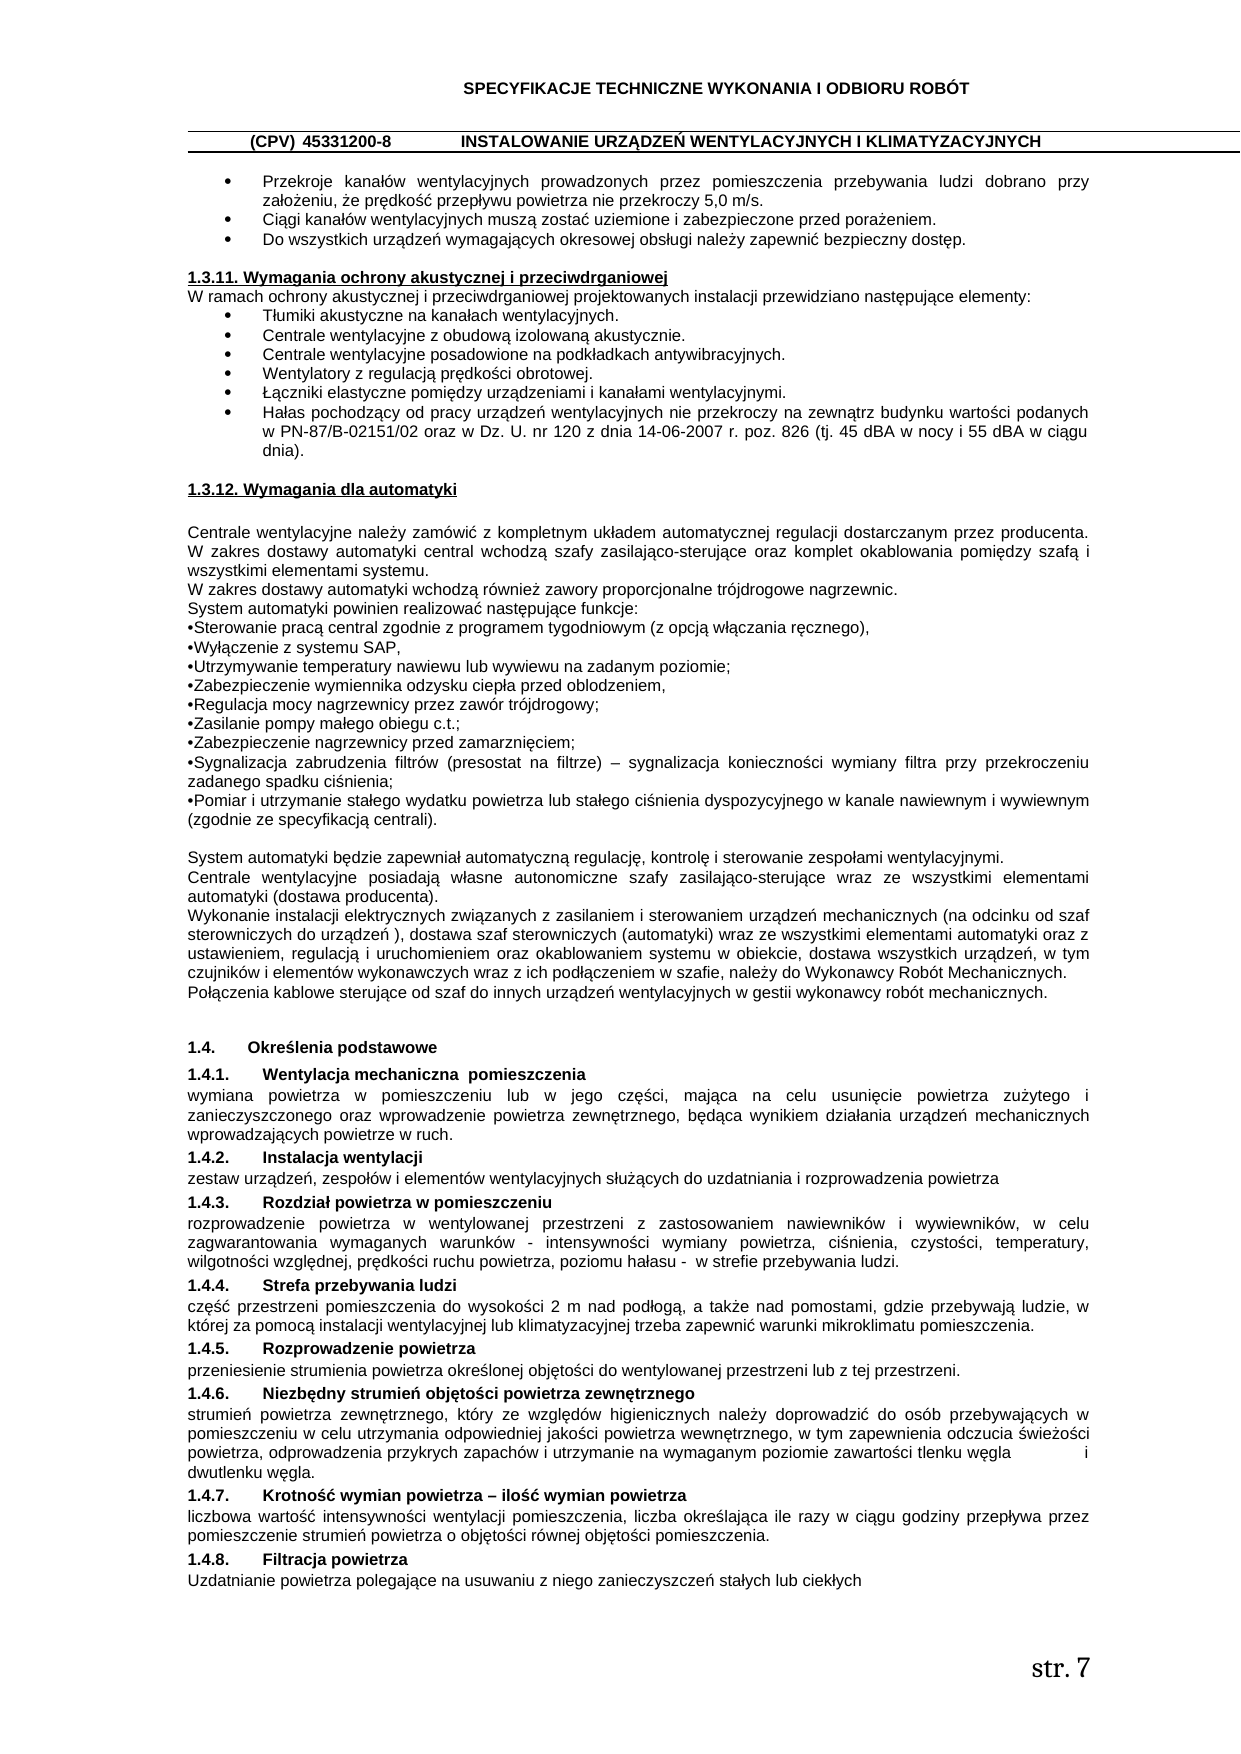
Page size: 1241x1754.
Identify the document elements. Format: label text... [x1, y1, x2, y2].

subtitle Określenia podstawowe [187, 1037, 1090, 1057]
text • Pomiar i utrzymanie stałego wydatku powietrza lub stałego ciśnienia dyspozycyjnego w kanale nawiewnym i wywiewnym (zgodnie ze specyfikacją centrali). [187, 791, 1090, 829]
list Ciągi kanałów wentylacyjnych muszą zostać uziemione i zabezpieczone przed porażeniem. [225, 210, 1090, 229]
text strumień powietrza zewnętrznego, który ze względów higienicznych należy doprowadzić do osób przebywających w pomieszczeniu w celu utrzymania odpowiedniej jakości powietrza wewnętrznego, w tym zapewnienia odczucia świeżości powietrza, odprowadzenia przykrych zapachów i utrzymanie na wymaganym poziomie zawartości tlenku węgla i dwutlenku węgla. [187, 1405, 1090, 1482]
text część przestrzeni pomieszczenia do wysokości 2 m nad podłogą, a także nad pomostami, gdzie przebywają ludzie, w której za pomocą instalacji wentylacyjnej lub klimatyzacyjnej trzeba zapewnić warunki mikroklimatu pomieszczenia. [187, 1297, 1090, 1335]
list Do wszystkich urządzeń wymagających okresowej obsługi należy zapewnić bezpieczny dostęp. [225, 229, 1090, 249]
subtitle Wentylacja mechaniczna pomieszczenia [187, 1065, 1090, 1084]
subtitle Rozprowadzenie powietrza [187, 1339, 1090, 1358]
text W zakres dostawy automatyki wchodzą również zawory proporcjonalne trójdrogowe nagrzewnic. [187, 580, 1090, 599]
text System automatyki będzie zapewniał automatyczną regulację, kontrolę i sterowanie zespołami wentylacyjnymi. [187, 848, 1090, 867]
text • Zabezpieczenie nagrzewnicy przed zamarznięciem; [187, 733, 1090, 752]
text • Sterowanie pracą central zgodnie z programem tygodniowym (z opcją włączania ręcznego), [187, 618, 1090, 637]
text • Wyłączenie z systemu SAP, [187, 637, 1090, 657]
text W ramach ochrony akustycznej i przeciwdrganiowej projektowanych instalacji przewidziano następujące elementy: [187, 287, 1090, 306]
list Łączniki elastyczne pomiędzy urządzeniami i kanałami wentylacyjnymi. [225, 383, 1090, 402]
subtitle Rozdział powietrza w pomieszczeniu [187, 1192, 1090, 1212]
subtitle Krotność wymian powietrza – ilość wymian powietrza [187, 1486, 1090, 1505]
text • Sygnalizacja zabrudzenia filtrów (presostat na filtrze) – sygnalizacja konieczności wymiany filtra przy przekroczeniu zadanego spadku ciśnienia; [187, 752, 1090, 791]
list Wentylatory z regulacją prędkości obrotowej. [225, 364, 1090, 383]
text • Zasilanie pompy małego obiegu c.t.; [187, 714, 1090, 733]
text Uzdatnianie powietrza polegające na usuwaniu z niego zanieczyszczeń stałych lub ciekłych [187, 1571, 1090, 1590]
text liczbowa wartość intensywności wentylacji pomieszczenia, liczba określająca ile razy w ciągu godziny przepływa przez pomieszczenie strumień powietrza o objętości równej objętości pomieszczenia. [187, 1507, 1090, 1545]
text System automatyki powinien realizować następujące funkcje: [187, 599, 1090, 618]
subtitle Niezbędny strumień objętości powietrza zewnętrznego [187, 1384, 1090, 1403]
text • Utrzymywanie temperatury nawiewu lub wywiewu na zadanym poziomie; [187, 657, 1090, 676]
text • Regulacja mocy nagrzewnicy przez zawór trójdrogowy; [187, 695, 1090, 714]
text • Zabezpieczenie wymiennika odzysku ciepła przed oblodzeniem, [187, 676, 1090, 695]
text zestaw urządzeń, zespołów i elementów wentylacyjnych służących do uzdatniania i rozprowadzenia powietrza [187, 1169, 1090, 1188]
list Przekroje kanałów wentylacyjnych prowadzonych przez pomieszczenia przebywania ludzi dobrano przy założeniu, że prędkość przepływu powietrza nie przekroczy 5,0 m/s. [225, 172, 1090, 210]
text 1.3.12. Wymagania dla automatyki [187, 479, 1090, 498]
text 1.3.11. Wymagania ochrony akustycznej i przeciwdrganiowej [187, 268, 1090, 287]
list Tłumiki akustyczne na kanałach wentylacyjnych. [225, 306, 1090, 325]
text Centrale wentylacyjne należy zamówić z kompletnym układem automatycznej regulacji dostarczanym przez producenta. W zakres dostawy automatyki central wchodzą szafy zasilająco-sterujące oraz komplet okablowania pomiędzy szafą i wszystkimi elementami systemu. [187, 522, 1090, 580]
subtitle Strefa przebywania ludzi [187, 1275, 1090, 1294]
subtitle Instalacja wentylacji [187, 1148, 1090, 1167]
text rozprowadzenie powietrza w wentylowanej przestrzeni z zastosowaniem nawiewników i wywiewników, w celu zagwarantowania wymaganych warunków - intensywności wymiany powietrza, ciśnienia, czystości, temperatury, wilgotności względnej, prędkości ruchu powietrza, poziomu hałasu - w strefie przebywania ludzi. [187, 1214, 1090, 1271]
list Centrale wentylacyjne z obudową izolowaną akustycznie. [225, 325, 1090, 345]
subtitle Filtracja powietrza [187, 1549, 1090, 1569]
text Połączenia kablowe sterujące od szaf do innych urządzeń wentylacyjnych w gestii wykonawcy robót mechanicznych. [187, 982, 1090, 1002]
list Centrale wentylacyjne posadowione na podkładkach antywibracyjnych. [225, 345, 1090, 364]
text wymiana powietrza w pomieszczeniu lub w jego części, mająca na celu usunięcie powietrza zużytego i zanieczyszczonego oraz wprowadzenie powietrza zewnętrznego, będąca wynikiem działania urządzeń mechanicznych wprowadzających powietrze w ruch. [187, 1086, 1090, 1144]
text Centrale wentylacyjne posiadają własne autonomiczne szafy zasilająco-sterujące wraz ze wszystkimi elementami automatyki (dostawa producenta). [187, 867, 1090, 906]
text przeniesienie strumienia powietrza określonej objętości do wentylowanej przestrzeni lub z tej przestrzeni. [187, 1360, 1090, 1379]
list Hałas pochodzący od pracy urządzeń wentylacyjnych nie przekroczy na zewnątrz budynku wartości podanych w PN-87/B-02151/02 oraz w Dz. U. nr 120 z dnia 14-06-2007 r. poz. 826 (tj. 45 dBA w nocy i 55 dBA w ciągu dnia). [225, 402, 1090, 460]
text Wykonanie instalacji elektrycznych związanych z zasilaniem i sterowaniem urządzeń mechanicznych (na odcinku od szaf sterowniczych do urządzeń ), dostawa szaf sterowniczych (automatyki) wraz ze wszystkimi elementami automatyki oraz z ustawieniem, regulacją i uruchomieniem oraz okablowaniem systemu w obiekcie, dostawa wszystkich urządzeń, w tym czujników i elementów wykonawczych wraz z ich podłączeniem w szafie, należy do Wykonawcy Robót Mechanicznych. [187, 906, 1090, 982]
